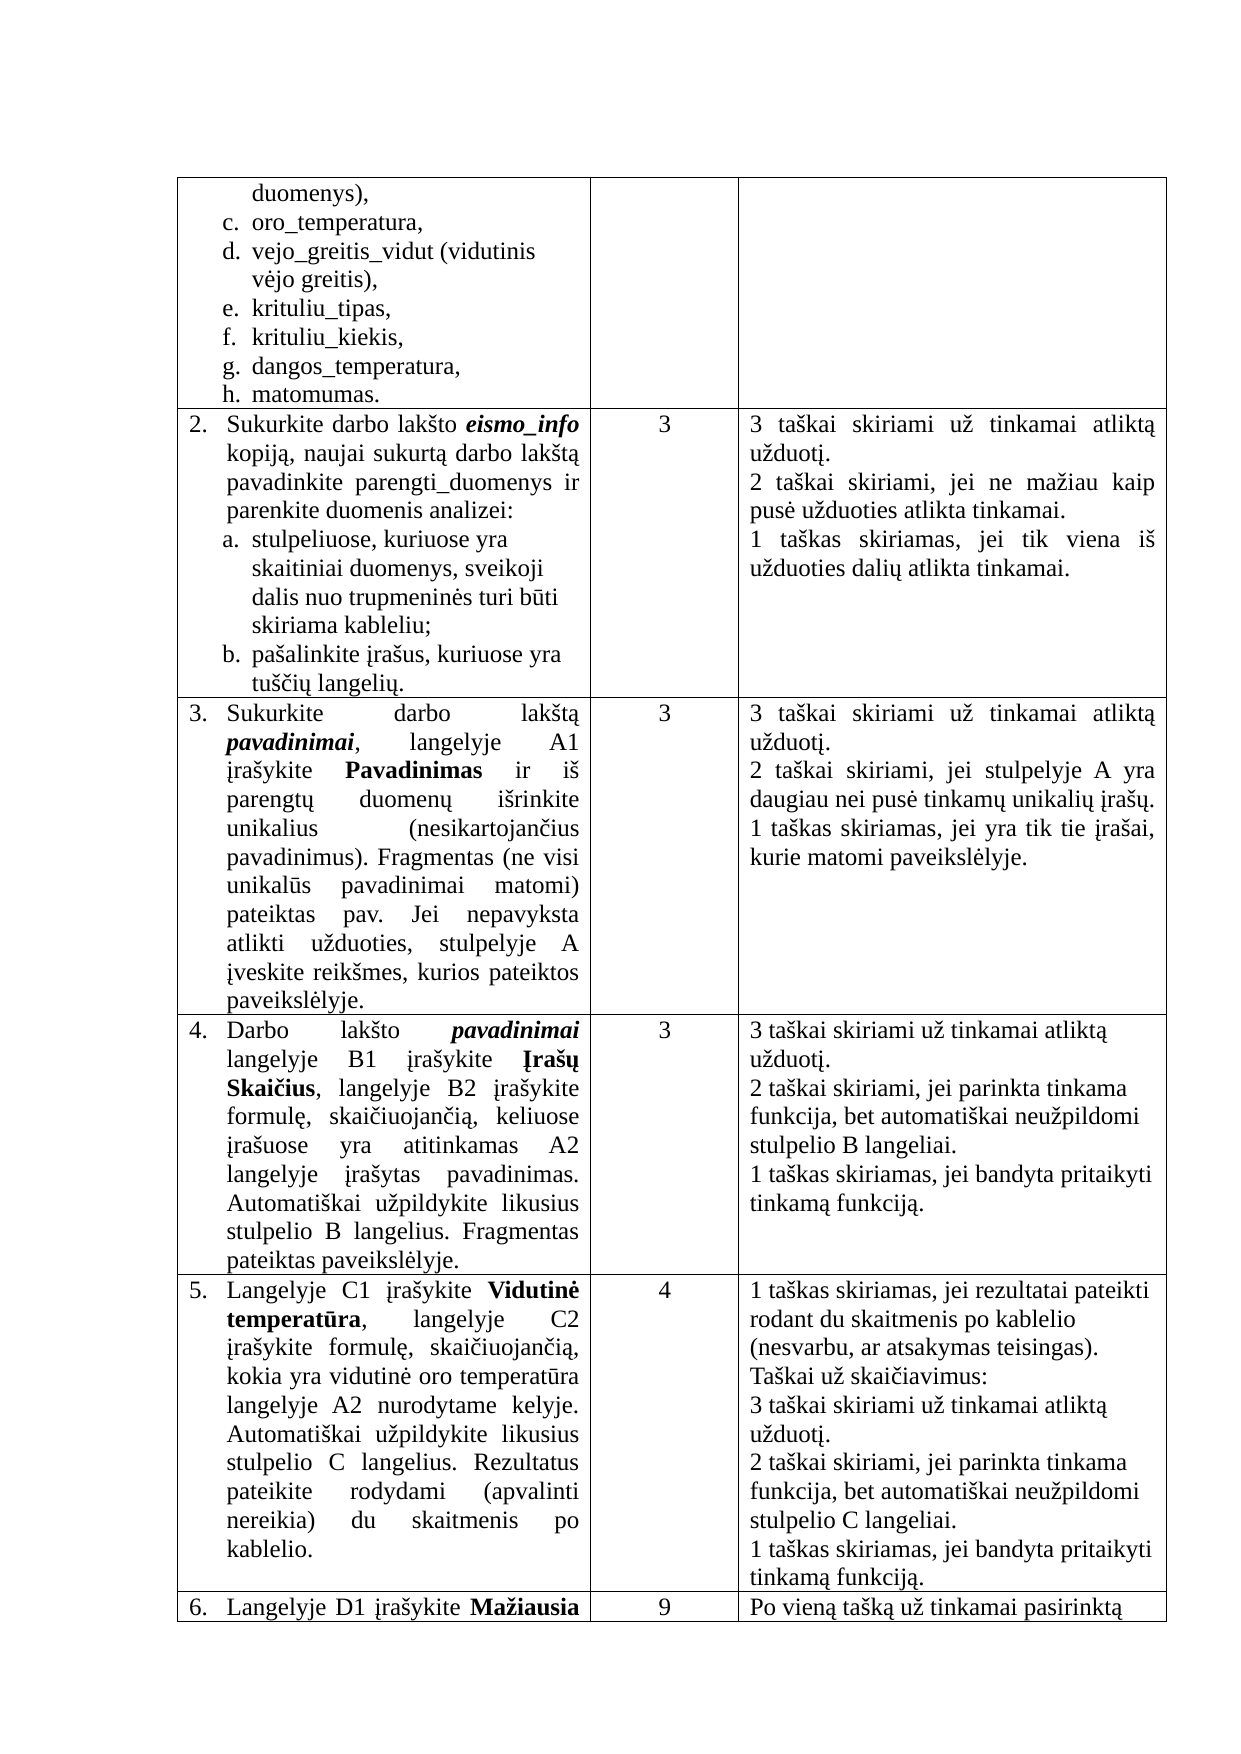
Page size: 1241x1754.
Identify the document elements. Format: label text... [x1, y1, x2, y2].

table_cell 3 taškai skiriami už tinkamai atliktą užduotį. 2 taškai skiriami, jei parinkta tinkama funkcija, bet automatiškai neužpildomi stulpelio B langeliai. 1 taškas skiriamas, jei bandyta pritaikyti tinkamą funkciją. [739, 1015, 1166, 1274]
table_cell Sukurkite darbo lakštą pavadinimai, langelyje A1 įrašykite Pavadinimas ir iš parengtų duomenų išrinkite unikalius (nesikartojančius pavadinimus). Fragmentas (ne visi unikalūs pavadinimai matomi) pateiktas pav. Jei nepavyksta atlikti užduoties, stulpelyje A įveskite reikšmes, kurios pateiktos paveikslėlyje. [178, 698, 590, 1014]
table_cell 3 [591, 409, 738, 697]
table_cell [178, 1592, 590, 1621]
table_cell Darbo lakšto pavadinimai langelyje B1 įrašykite Įrašų Skaičius, langelyje B2 įrašykite formulę, skaičiuojančią, keliuose įrašuose yra atitinkamas A2 langelyje įrašytas pavadinimas. Automatiškai užpildykite likusius stulpelio B langelius. Fragmentas pateiktas paveikslėlyje. [178, 1015, 590, 1274]
table_cell 4 [591, 1275, 738, 1591]
table_cell 3 [591, 698, 738, 1014]
table_cell Sukurkite darbo lakšto eismo_info kopiją, naujai sukurtą darbo lakštą pavadinkite parengti_duomenys ir parenkite duomenis analizei: stulpeliuose, kuriuose yra skaitiniai duomenys, sveikoji dalis nuo trupmeninės turi būti skiriama kableliu; pašalinkite įrašus, kuriuose yra tuščių langelių. [178, 409, 590, 697]
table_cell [739, 178, 1166, 408]
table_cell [178, 178, 590, 408]
table_cell 3 taškai skiriami už tinkamai atliktą užduotį. 2 taškai skiriami, jei stulpelyje A yra daugiau nei pusė tinkamų unikalių įrašų. 1 taškas skiriamas, jei yra tik tie įrašai, kurie matomi paveikslėlyje. [739, 698, 1166, 1014]
table_cell 9 [591, 1592, 738, 1621]
table_cell 3 [591, 1015, 738, 1274]
table_cell 1 taškas skiriamas, jei rezultatai pateikti rodant du skaitmenis po kablelio (nesvarbu, ar atsakymas teisingas). Taškai už skaičiavimus: 3 taškai skiriami už tinkamai atliktą užduotį. 2 taškai skiriami, jei parinkta tinkama funkcija, bet automatiškai neužpildomi stulpelio C langeliai. 1 taškas skiriamas, jei bandyta pritaikyti tinkamą funkciją. [739, 1275, 1166, 1591]
table_cell 3 taškai skiriami už tinkamai atliktą užduotį. 2 taškai skiriami, jei ne mažiau kaip pusė užduoties atlikta tinkamai. 1 taškas skiriamas, jei tik viena iš užduoties dalių atlikta tinkamai. [739, 409, 1166, 697]
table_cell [739, 1592, 1166, 1621]
table_cell Langelyje C1 įrašykite Vidutinė temperatūra, langelyje C2 įrašykite formulę, skaičiuojančią, kokia yra vidutinė oro temperatūra langelyje A2 nurodytame kelyje. Automatiškai užpildykite likusius stulpelio C langelius. Rezultatus pateikite rodydami (apvalinti nereikia) du skaitmenis po kablelio. [178, 1275, 590, 1591]
table_cell 3 [591, 178, 738, 408]
